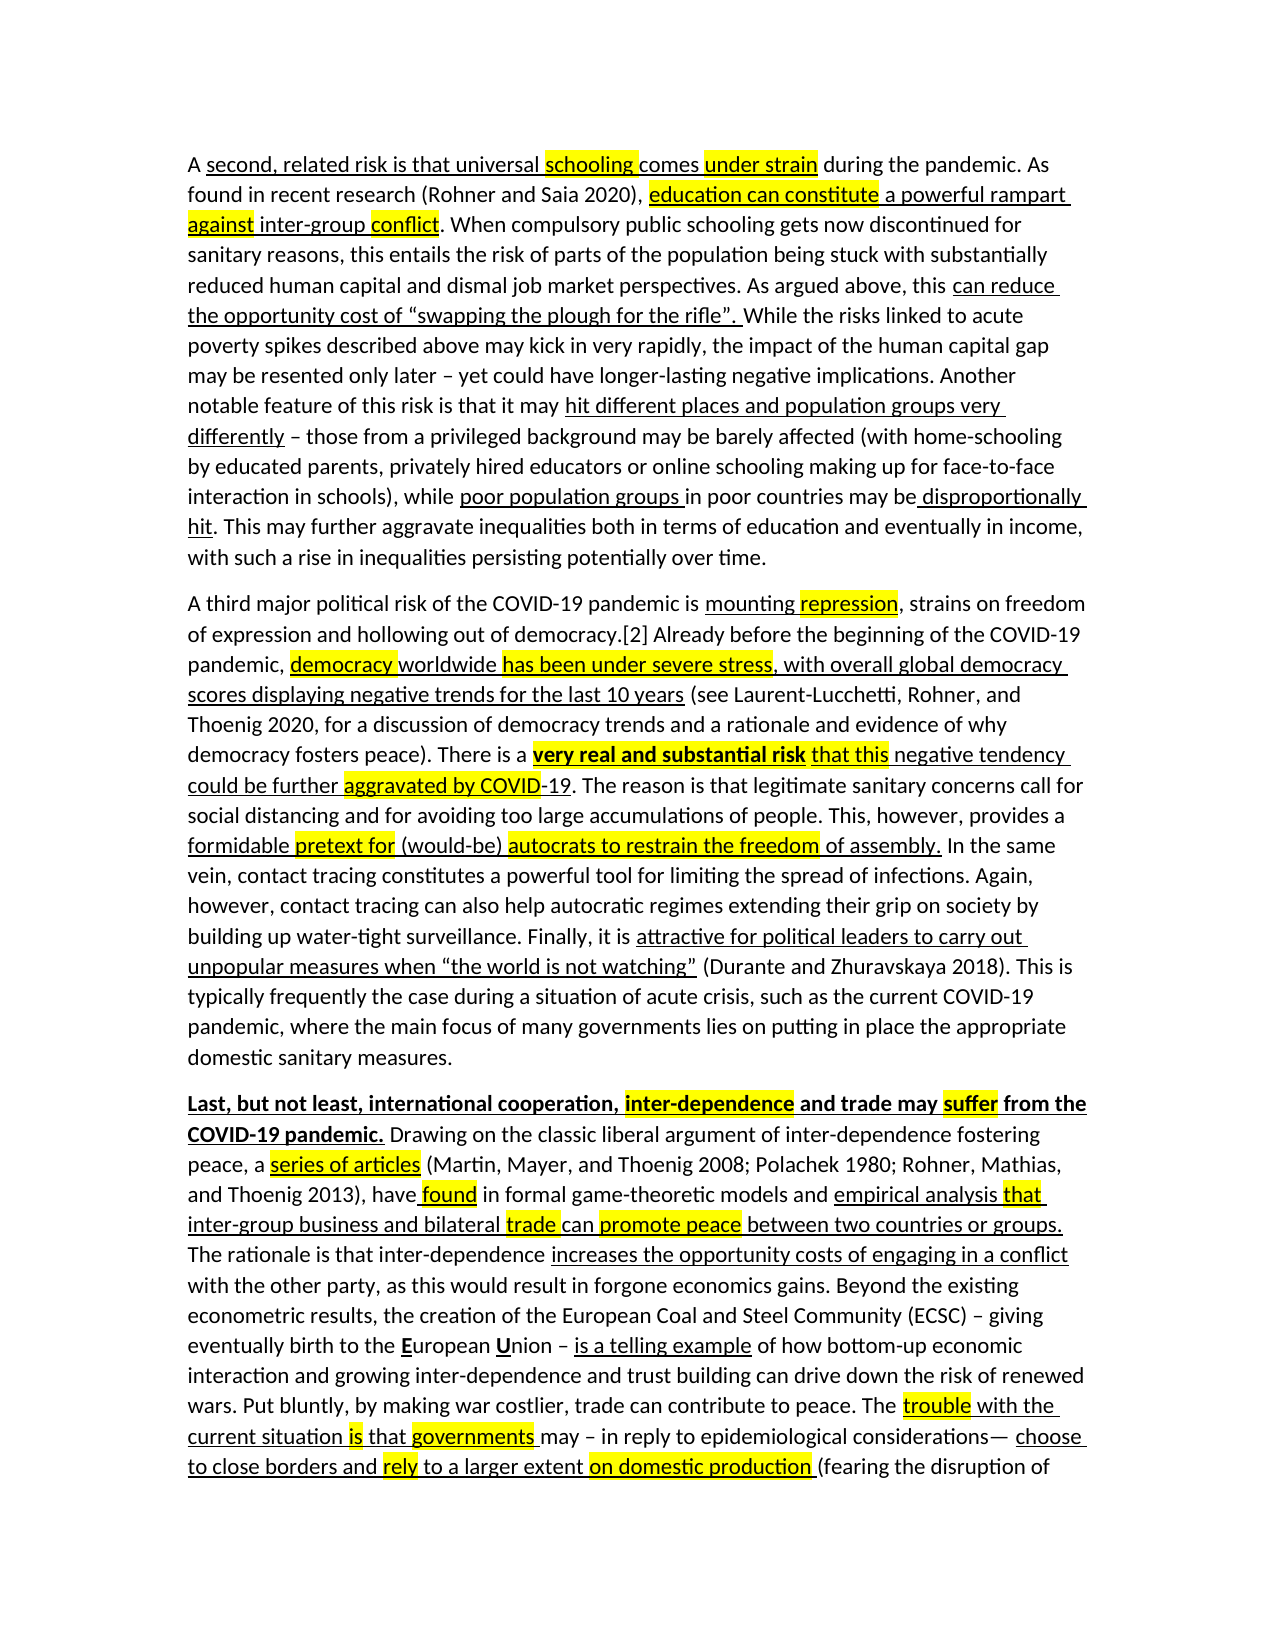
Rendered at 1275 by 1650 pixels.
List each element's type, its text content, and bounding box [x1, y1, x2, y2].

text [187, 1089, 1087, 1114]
text A second, related risk is that universal schooling comes under strain during the pandemic. As found in recent research (Rohner and Saia 2020), education can constitute a powerful rampart against inter-group conflict. When compulsory public schooling gets now discontinued for sanitary reasons, this entails the risk of parts of the population being stuck with substantially reduced human capital and dismal job market perspectives. As argued above, this can reduce the opportunity cost of “swapping the plough for the rifle”. While the risks linked to acute poverty spikes described above may kick in very rapidly, the impact of the human capital gap may be resented only later – yet could have longer-lasting negative implications. Another notable feature of this risk is that it may hit different places and population groups very differently – those from a privileged background may be barely affected (with home-schooling by educated parents, privately hired educators or online schooling making up for face-to-face interaction in schools), while poor population groups in poor countries may be disproportionally hit. This may further aggravate inequalities both in terms of education and eventually in income, with such a rise in inequalities persisting potentially over time. [187, 150, 1087, 571]
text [187, 1115, 1087, 1480]
text A third major political risk of the COVID-19 pandemic is mounting repression, strains on freedom of expression and hollowing out of democracy.[2] Already before the beginning of the COVID-19 pandemic, democracy worldwide has been under severe stress, with overall global democracy scores displaying negative trends for the last 10 years (see Laurent-Lucchetti, Rohner, and Thoenig 2020, for a discussion of democracy trends and a rationale and evidence of why democracy fosters peace). There is a very real and substantial risk that this negative tendency could be further aggravated by COVID-19. The reason is that legitimate sanitary concerns call for social distancing and for avoiding too large accumulations of people. This, however, provides a formidable pretext for (would-be) autocrats to restrain the freedom of assembly. In the same vein, contact tracing constitutes a powerful tool for limiting the spread of infections. Again, however, contact tracing can also help autocratic regimes extending their grip on society by building up water-tight surveillance. Finally, it is attractive for political leaders to carry out unpopular measures when “the world is not watching” (Durante and Zhuravskaya 2018). This is typically frequently the case during a situation of acute crisis, such as the current COVID-19 pandemic, where the main focus of many governments lies on putting in place the appropriate domestic sanitary measures. [187, 589, 1087, 1071]
